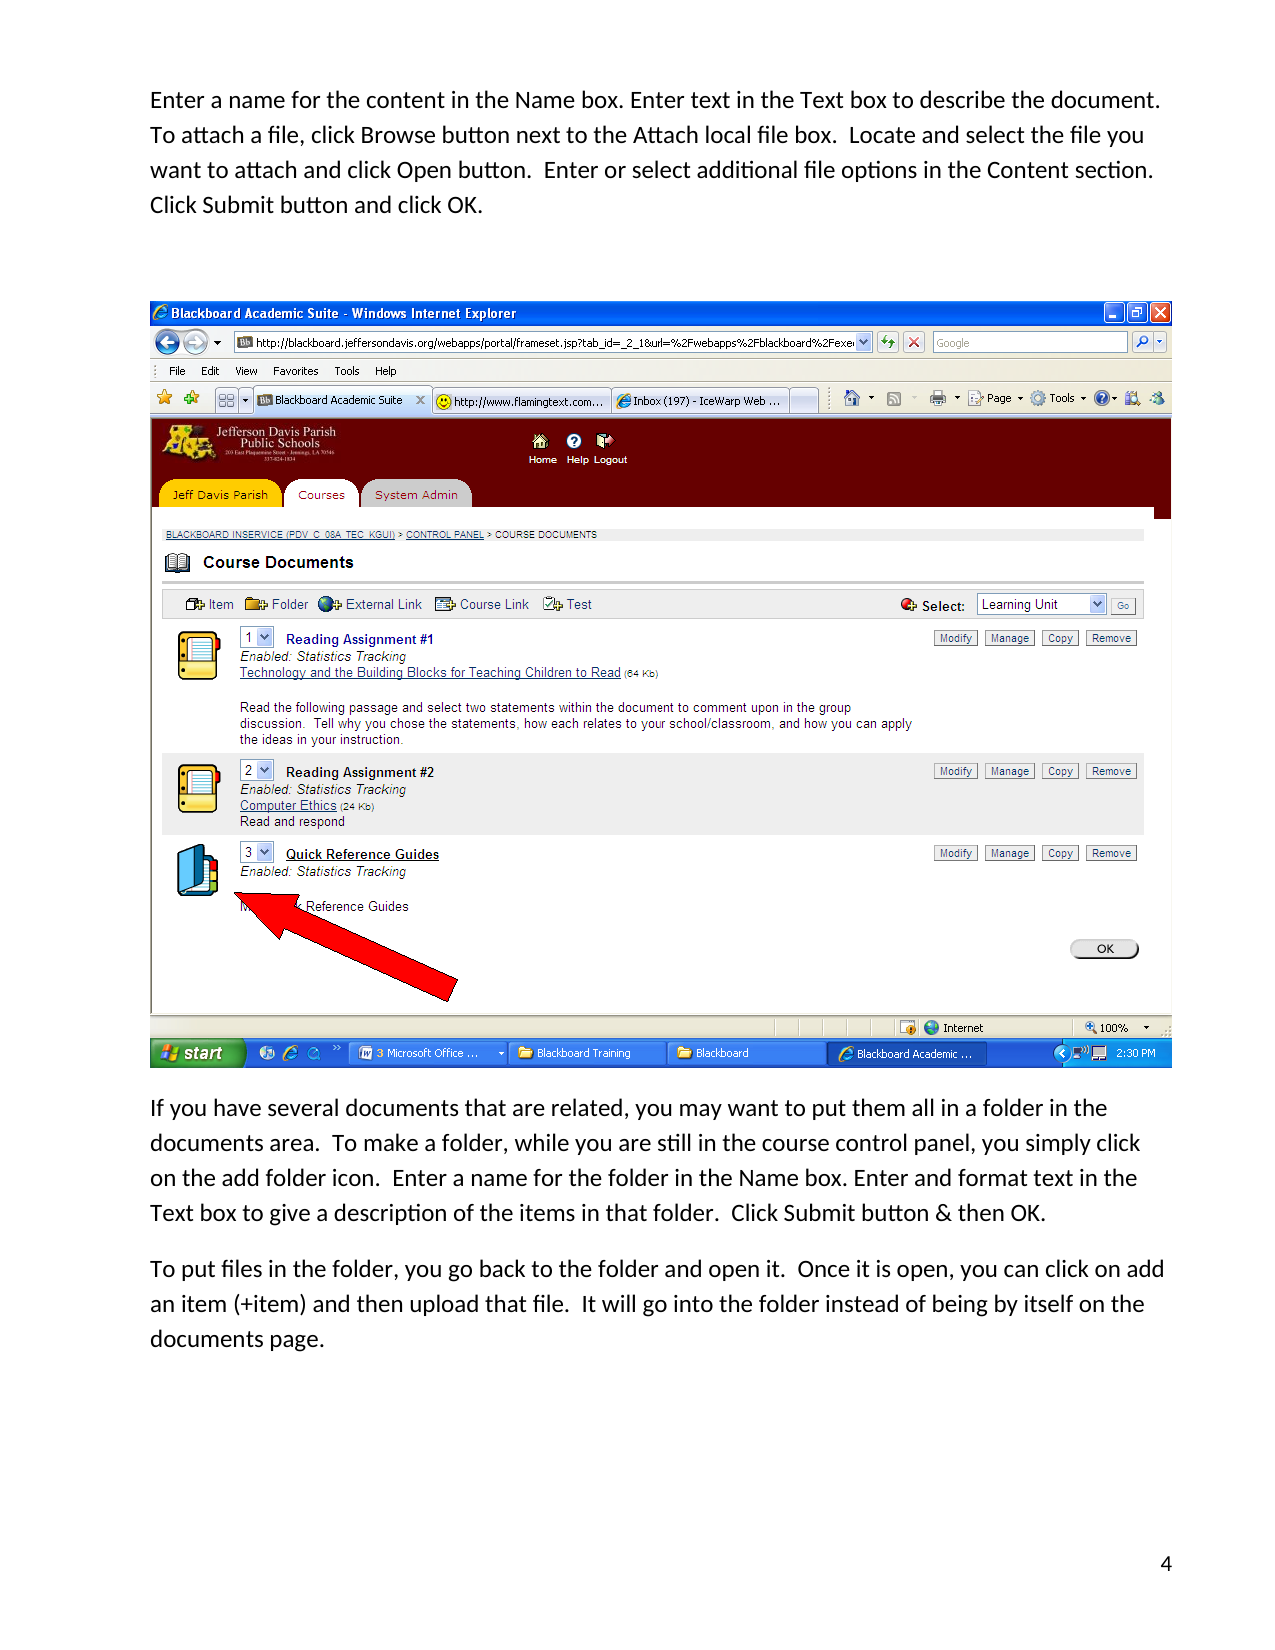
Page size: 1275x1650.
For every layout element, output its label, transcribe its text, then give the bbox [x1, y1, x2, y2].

picture [150, 301, 1172, 1068]
text To put files in the folder, you go back to the folder and open it. Once it is open, you can click on add an item (+item) and then upload that file. It will go into the folder instead of being by itself on the documents page. [150, 1253, 1172, 1354]
text Enter a name for the content in the Name box. Enter text in the Text box to describe the document. To attach a file, click Browse button next to the Attach local file box. Locate and select the file you want to attach and click Open button. Enter or select additional file options in the Content section. Click Submit button and click OK. [150, 84, 1172, 220]
text If you have several documents that are related, you may want to put them all in a folder in the documents area. To make a folder, while you are still in the course control panel, you simply click on the add folder icon. Enter a name for the folder in the Name box. Enter and format text in the Text box to give a description of the items in that folder. Click Submit button & then OK. [150, 1092, 1172, 1228]
